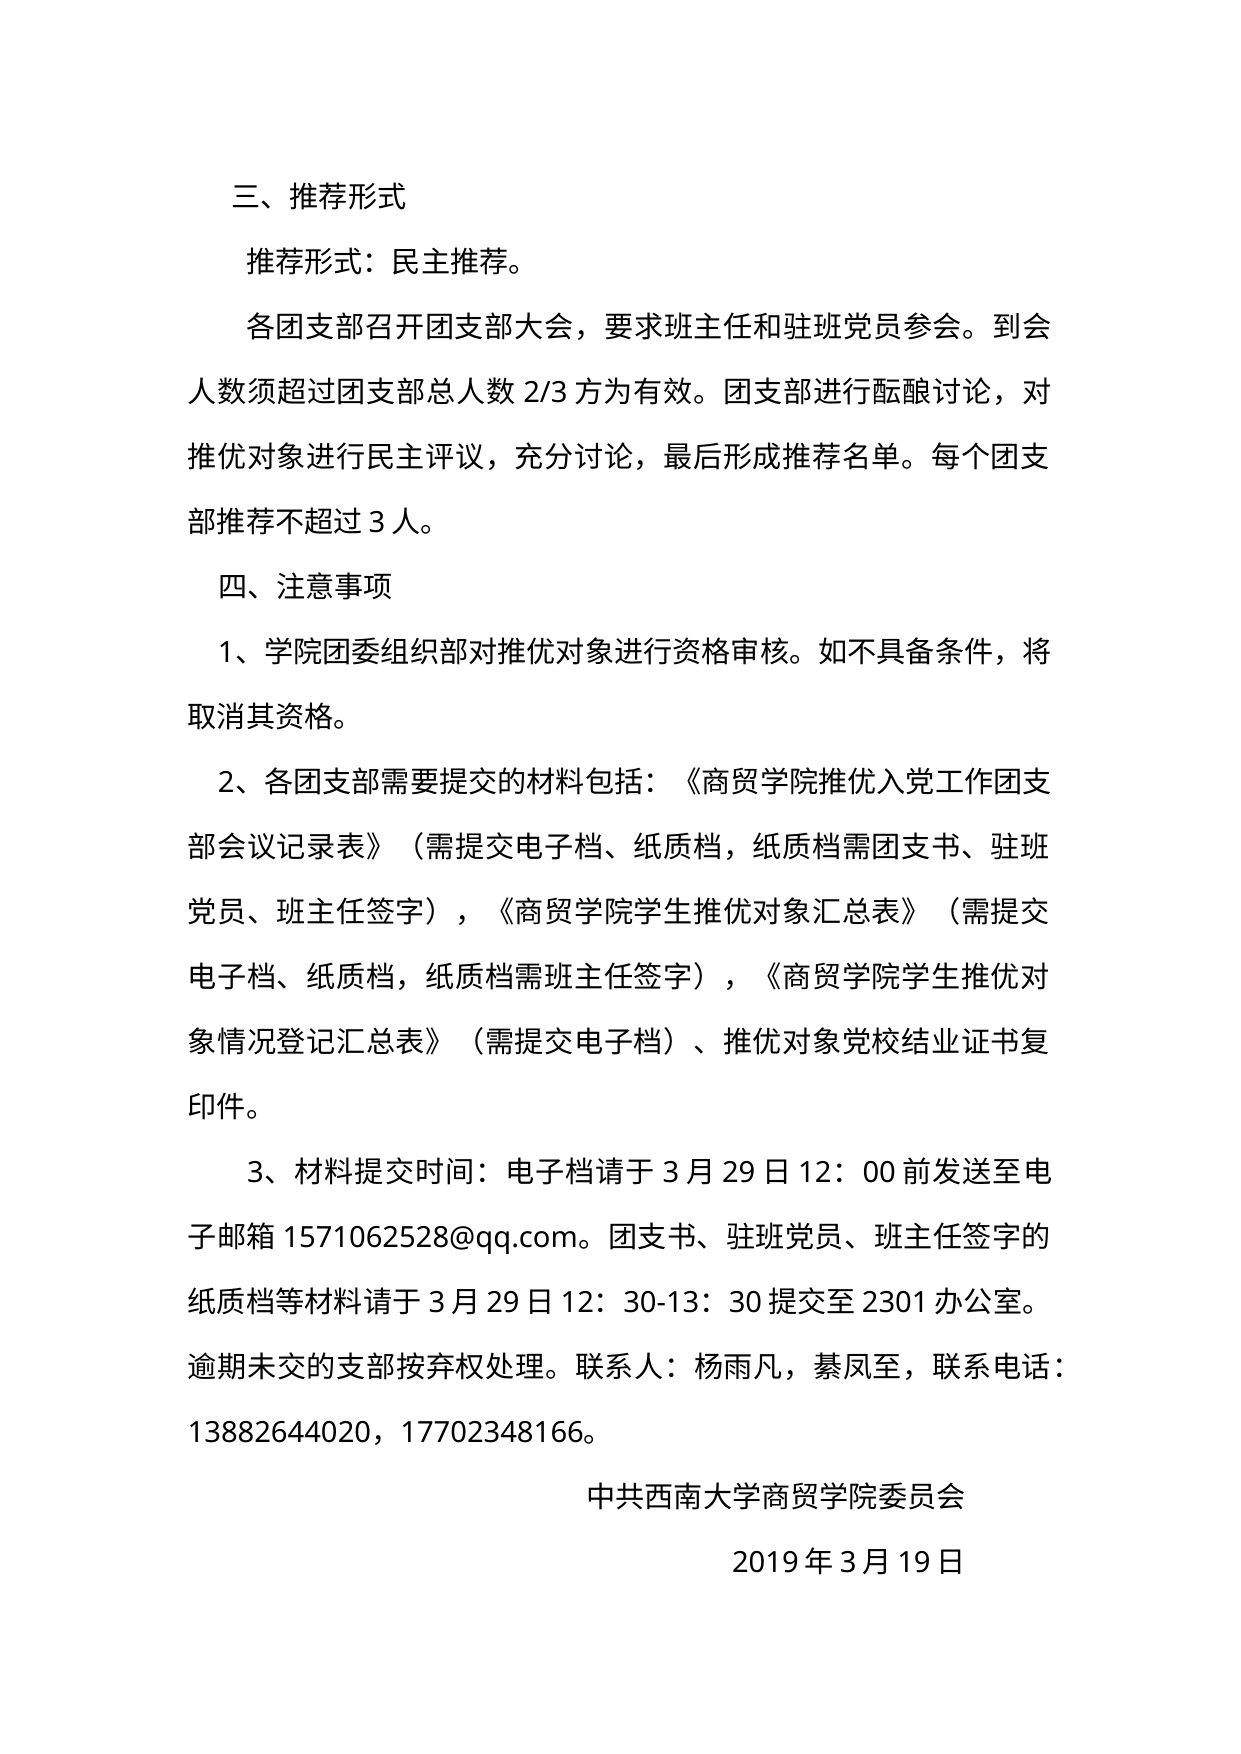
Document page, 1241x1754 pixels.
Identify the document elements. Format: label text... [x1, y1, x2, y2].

text 中共西南大学商贸学院委员会 [187, 1462, 965, 1527]
text 1、学院团委组织部对推优对象进行资格审核。如不具备条件，将取消其资格。 [187, 617, 1053, 747]
text 推荐形式：民主推荐。 [187, 227, 1053, 292]
text 2019年3月19日 [187, 1527, 965, 1592]
text 四、注意事项 [187, 552, 1053, 617]
text 3、材料提交时间：电子档请于3月29日12：00前发送至电子邮箱1571062528@qq.com。团支书、驻班党员、班主任签字的纸质档等材料请于3月29日12：30-13：30提交至2301办公室。逾期未交的支部按弃权处理。联系人：杨雨凡，綦凤至，联系电话：13882644020，17702348166。 [187, 1137, 1053, 1462]
text 2、各团支部需要提交的材料包括：《商贸学院推优入党工作团支部会议记录表》（需提交电子档、纸质档，纸质档需团支书、驻班党员、班主任签字），《商贸学院学生推优对象汇总表》（需提交电子档、纸质档，纸质档需班主任签字），《商贸学院学生推优对象情况登记汇总表》（需提交电子档）、推优对象党校结业证书复印件。 [187, 747, 1053, 1137]
text 三、推荐形式 [187, 162, 1053, 227]
text 各团支部召开团支部大会，要求班主任和驻班党员参会。到会人数须超过团支部总人数2/3方为有效。团支部进行酝酿讨论，对推优对象进行民主评议，充分讨论，最后形成推荐名单。每个团支部推荐不超过3人。 [187, 292, 1053, 552]
